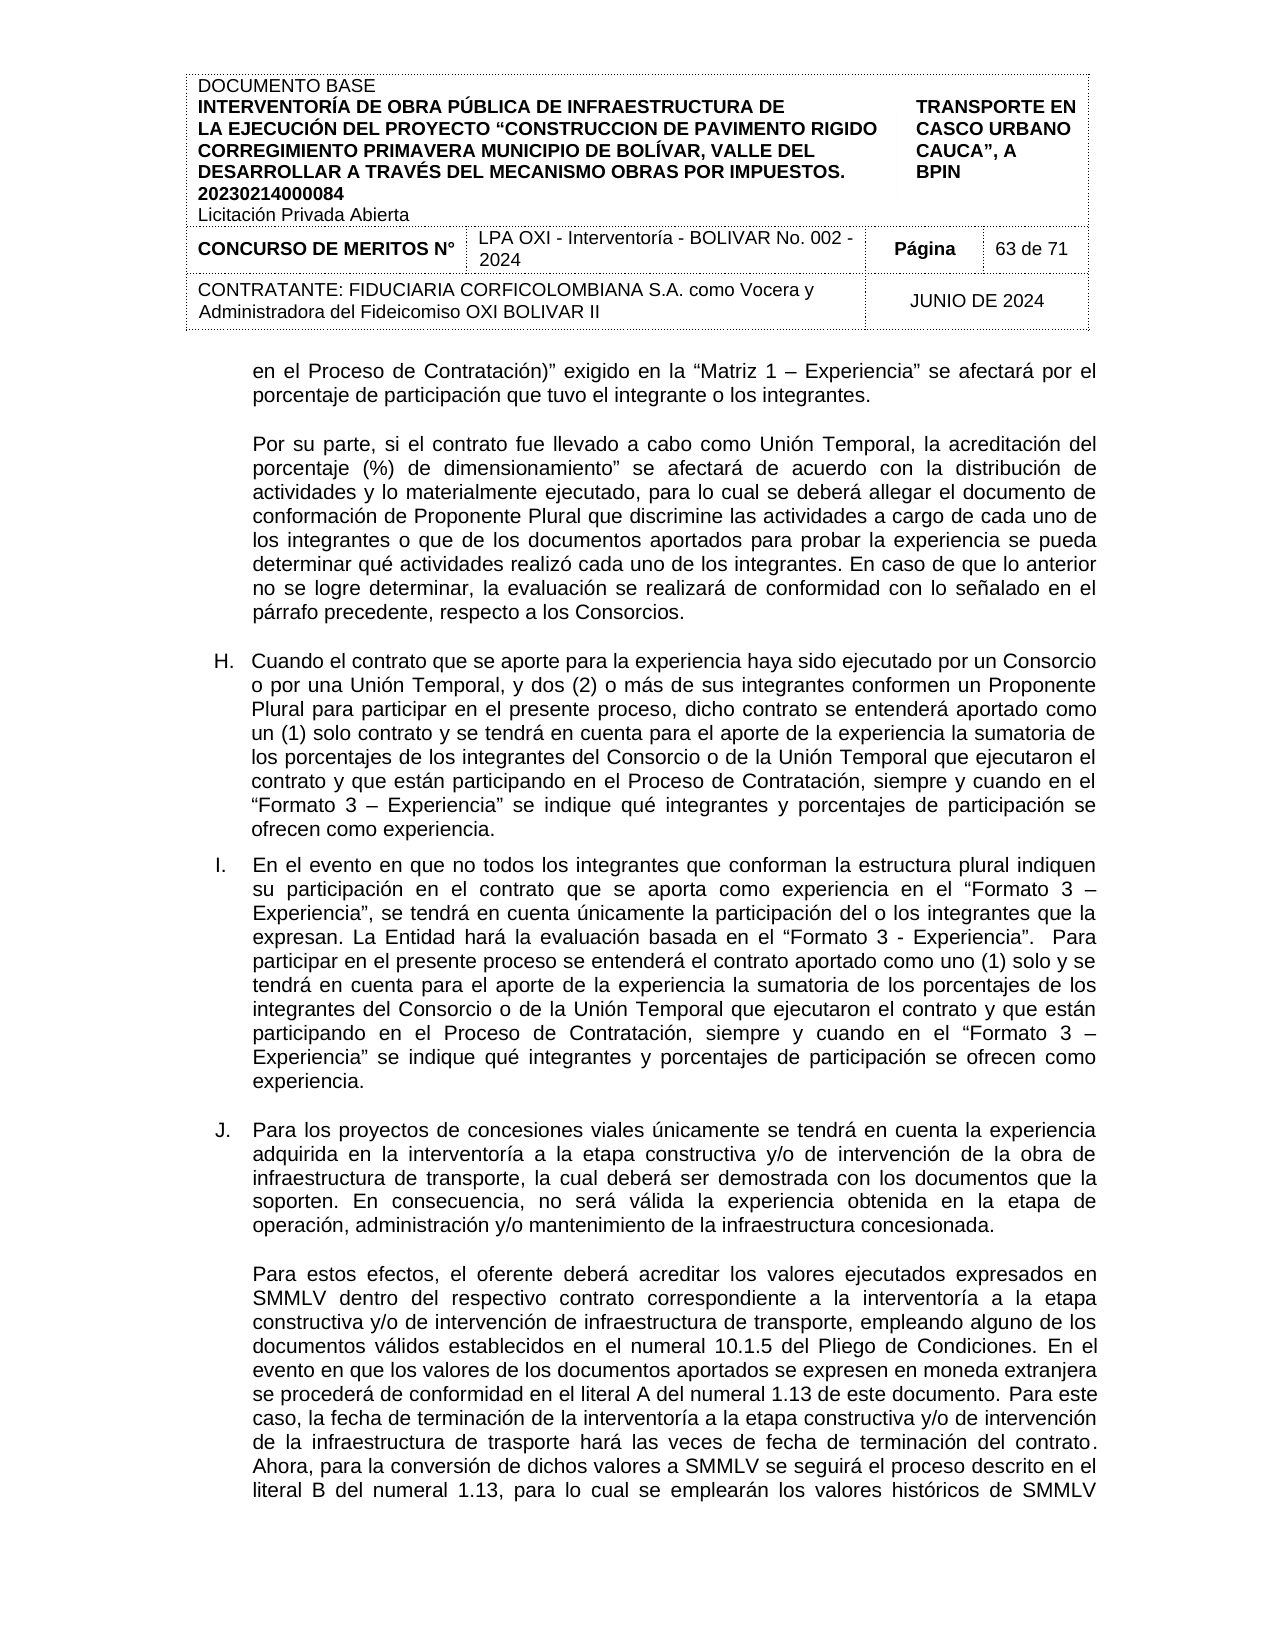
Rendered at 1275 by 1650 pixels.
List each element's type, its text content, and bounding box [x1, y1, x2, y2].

list Para los proyectos de concesiones viales únicamente se tendrá en cuenta la experiencia adquirida en la interventoría a la etapa constructiva y/o de intervención de la obra de infraestructura de transporte, la cual deberá ser demostrada con los documentos que la soporten. En consecuencia, no será válida la experiencia obtenida en la etapa de operación, administración y/o mantenimiento de la infraestructura concesionada. [215, 1117, 1098, 1237]
list En el evento en que no todos los integrantes que conforman la estructura plural indiquen su participación en el contrato que se aporta como experiencia en el “Formato 3 – Experiencia”, se tendrá en cuenta únicamente la participación del o los integrantes que la expresan. La Entidad hará la evaluación basada en el “Formato 3 - Experiencia”. Para participar en el presente proceso se entenderá el contrato aportado como uno (1) solo y se tendrá en cuenta para el aporte de la experiencia la sumatoria de los porcentajes de los integrantes del Consorcio o de la Unión Temporal que ejecutaron el contrato y que están participando en el Proceso de Contratación, siempre y cuando en el “Formato 3 – Experiencia” se indique qué integrantes y porcentajes de participación se ofrecen como experiencia. [215, 853, 1098, 1092]
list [215, 359, 1098, 407]
list Cuando el contrato que se aporte para la experiencia haya sido ejecutado por un Consorcio o por una Unión Temporal, y dos (2) o más de sus integrantes conformen un Proponente Plural para participar en el presente proceso, dicho contrato se entenderá aportado como un (1) solo contrato y se tendrá en cuenta para el aporte de la experiencia la sumatoria de los porcentajes de los integrantes del Consorcio o de la Unión Temporal que ejecutaron el contrato y que están participando en el Proceso de Contratación, siempre y cuando en el “Formato 3 – Experiencia” se indique qué integrantes y porcentajes de participación se ofrecen como experiencia. [213, 649, 1098, 840]
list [252, 1262, 1098, 1502]
text Por su parte, si el contrato fue llevado a cabo como Unión Temporal, la acreditación del porcentaje (%) de dimensionamiento” se afectará de acuerdo con la distribución de actividades y lo materialmente ejecutado, para lo cual se deberá allegar el documento de conformación de Proponente Plural que discrimine las actividades a cargo de cada uno de los integrantes o que de los documentos aportados para probar la experiencia se pueda determinar qué actividades realizó cada uno de los integrantes. En caso de que lo anterior no se logre determinar, la evaluación se realizará de conformidad con lo señalado en el párrafo precedente, respecto a los Consorcios. [252, 432, 1098, 624]
